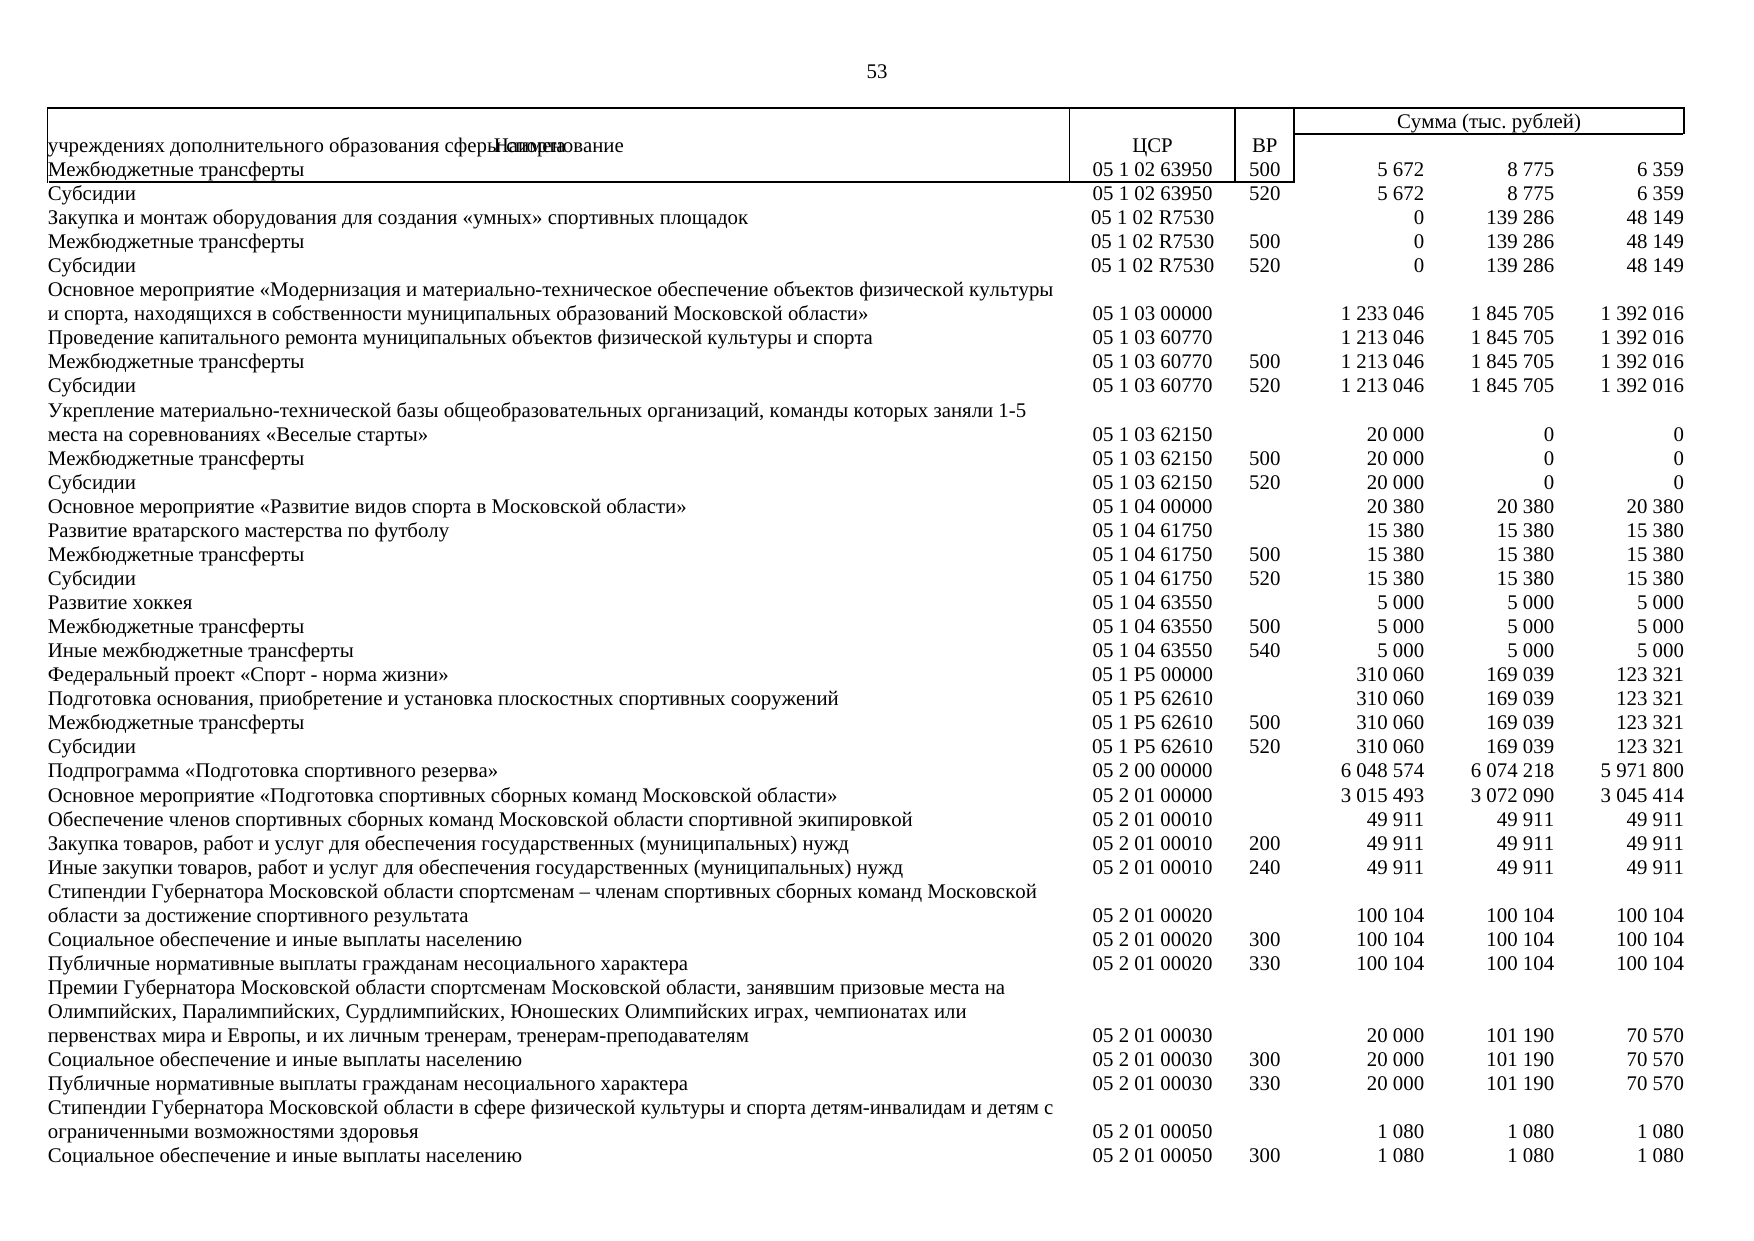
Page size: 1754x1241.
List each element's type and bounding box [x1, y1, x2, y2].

table_header [48, 109, 1069, 133]
table_header [1236, 109, 1293, 133]
table_header [1295, 109, 1683, 133]
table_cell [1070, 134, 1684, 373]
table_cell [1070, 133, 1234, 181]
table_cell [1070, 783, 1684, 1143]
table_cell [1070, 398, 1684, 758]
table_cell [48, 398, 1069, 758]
table_header [1070, 109, 1234, 133]
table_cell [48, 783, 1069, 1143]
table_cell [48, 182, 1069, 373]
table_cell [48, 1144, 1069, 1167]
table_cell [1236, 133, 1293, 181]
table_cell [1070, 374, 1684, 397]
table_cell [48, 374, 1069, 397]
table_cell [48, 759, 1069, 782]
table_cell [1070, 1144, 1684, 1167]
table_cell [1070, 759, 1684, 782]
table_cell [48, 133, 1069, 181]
